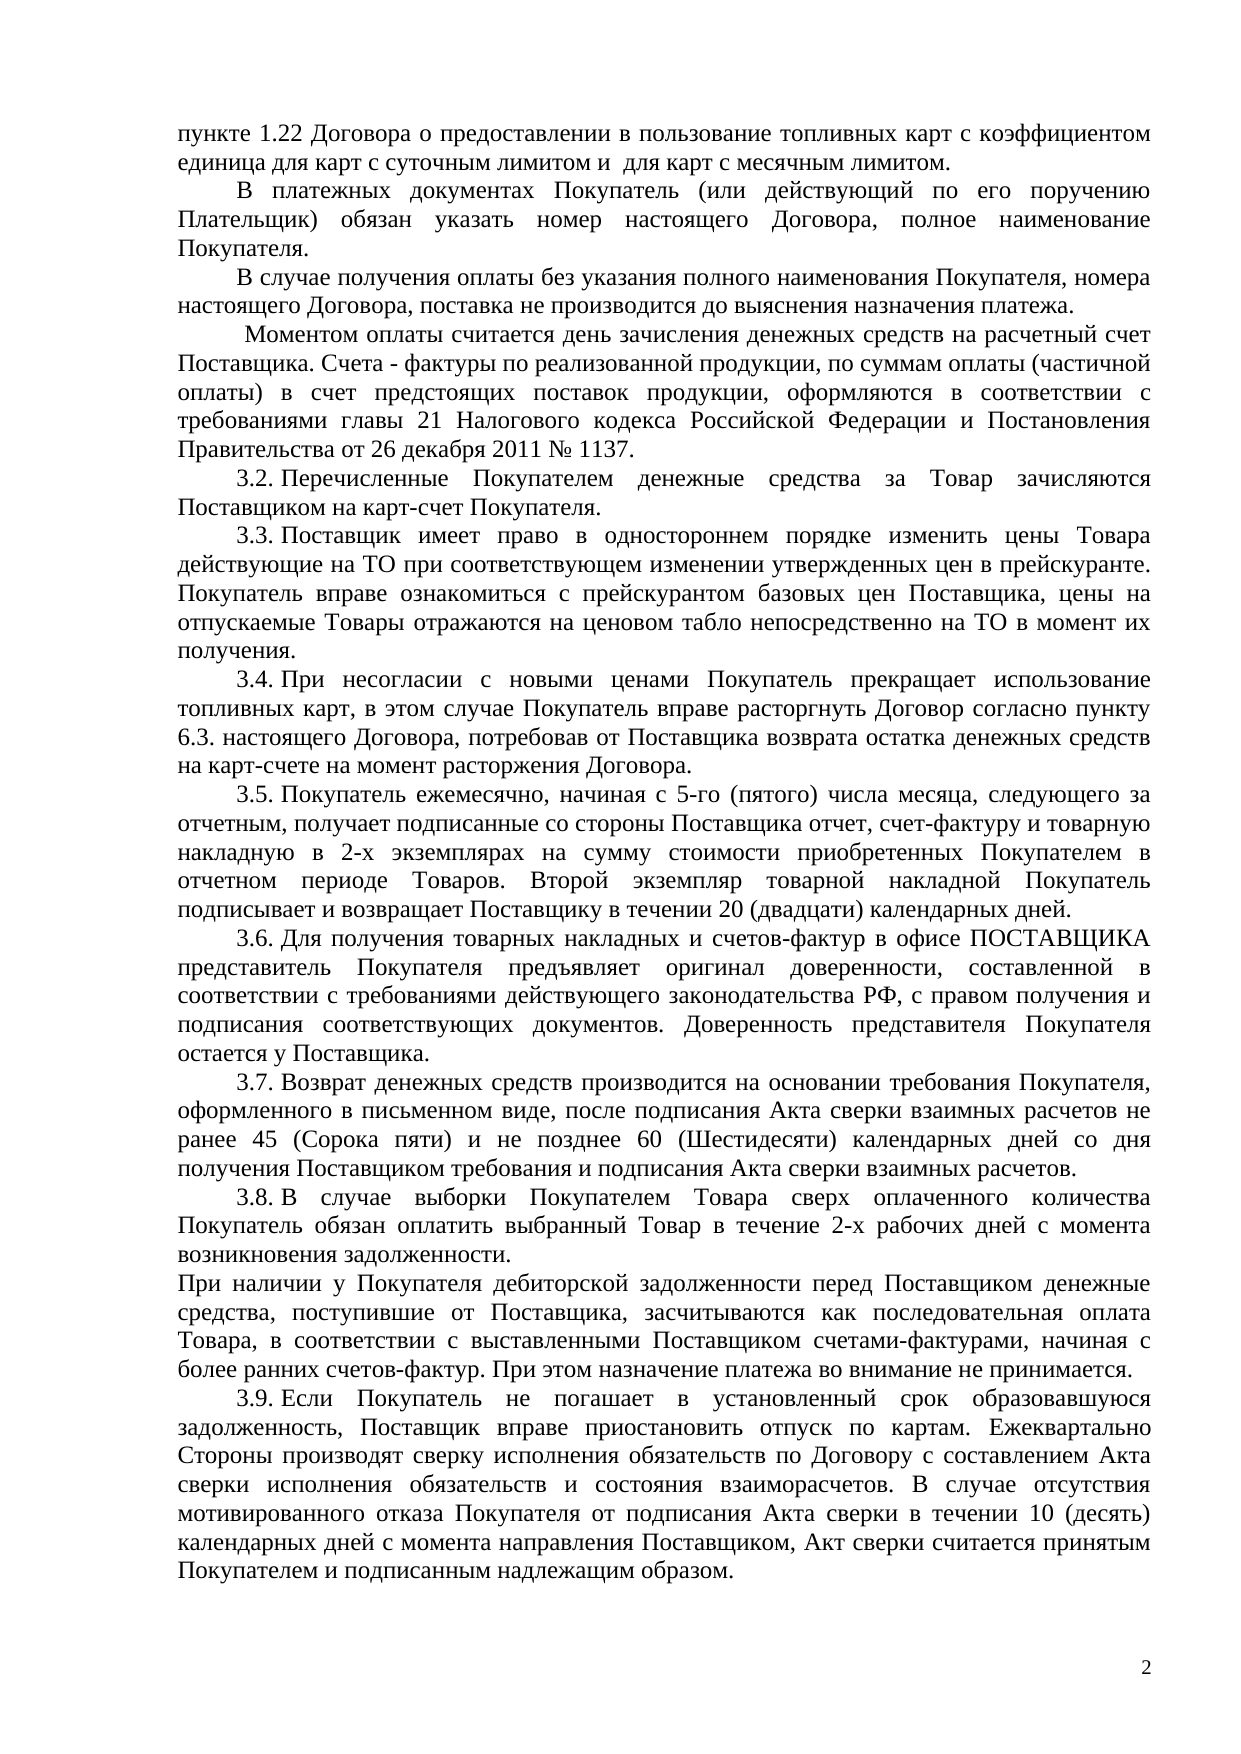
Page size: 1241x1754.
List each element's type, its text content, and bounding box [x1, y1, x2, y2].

list Перечисленные Покупателем денежные средства за Товар зачисляются Поставщиком на карт-счет Покупателя. [177, 463, 1152, 521]
text Моментом оплаты считается день зачисления денежных средств на расчетный счет Поставщика. Счета - фактуры по реализованной продукции, по суммам оплаты (частичной оплаты) в счет предстоящих поставок продукции, оформляются в соответствии с требованиями главы 21 Налогового кодекса Российской Федерации и Постановления Правительства от 26 декабря 2011 № 1137. [177, 319, 1152, 463]
text В платежных документах Покупатель (или действующий по его поручению Плательщик) обязан указать номер настоящего Договора, полное наименование Покупателя. [177, 176, 1152, 262]
list Если Покупатель не погашает в установленный срок образовавшуюся задолженность, Поставщик вправе приостановить отпуск по картам. Ежеквартально Стороны производят сверку исполнения обязательств по Договору с составлением Акта сверки исполнения обязательств и состояния взаиморасчетов. В случае отсутствия мотивированного отказа Покупателя от подписания Акта сверки в течении 10 (десять) календарных дней с момента направления Поставщиком, Акт сверки считается принятым Покупателем и подписанным надлежащим образом. [177, 1383, 1152, 1584]
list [177, 118, 1152, 176]
list При несогласии с новыми ценами Покупатель прекращает использование топливных карт, в этом случае Покупатель вправе расторгнуть Договор согласно пункту 6.3. настоящего Договора, потребовав от Поставщика возврата остатка денежных средств на карт-счете на момент расторжения Договора. [177, 664, 1152, 779]
text При наличии у Покупателя дебиторской задолженности перед Поставщиком денежные средства, поступившие от Поставщика, засчитываются как последовательная оплата Товара, в соответствии с выставленными Поставщиком счетами-фактурами, начиная с более ранних счетов-фактур. При этом назначение платежа во внимание не принимается. [177, 1268, 1152, 1383]
list Возврат денежных средств производится на основании требования Покупателя, оформленного в письменном виде, после подписания Акта сверки взаимных расчетов не ранее 45 (Сорока пяти) и не позднее 60 (Шестидесяти) календарных дней со дня получения Поставщиком требования и подписания Акта сверки взаимных расчетов. [177, 1067, 1152, 1182]
text В случае получения оплаты без указания полного наименования Покупателя, номера настоящего Договора, поставка не производится до выяснения назначения платежа. [177, 262, 1152, 319]
list Поставщик имеет право в одностороннем порядке изменить цены Товара действующие на ТО при соответствующем изменении утвержденных цен в прейскуранте. Покупатель вправе ознакомиться с прейскурантом базовых цен Поставщика, цены на отпускаемые Товары отражаются на ценовом табло непосредственно на ТО в момент их получения. [177, 521, 1152, 664]
list Покупатель ежемесячно, начиная с 5-го (пятого) числа месяца, следующего за отчетным, получает подписанные со стороны Поставщика отчет, счет-фактуру и товарную накладную в 2-х экземплярах на сумму стоимости приобретенных Покупателем в отчетном периоде Товаров. Второй экземпляр товарной накладной Покупатель подписывает и возвращает Поставщику в течении 20 (двадцати) календарных дней. [177, 779, 1152, 923]
list Для получения товарных накладных и счетов-фактур в офисе ПОСТАВЩИКА представитель Покупателя предъявляет оригинал доверенности, составленной в соответствии с требованиями действующего законодательства РФ, с правом получения и подписания соответствующих документов. Доверенность представителя Покупателя остается у Поставщика. [177, 923, 1152, 1067]
list В случае выборки Покупателем Товара сверх оплаченного количества Покупатель обязан оплатить выбранный Товар в течение 2-х рабочих дней с момента возникновения задолженности. [177, 1182, 1152, 1268]
